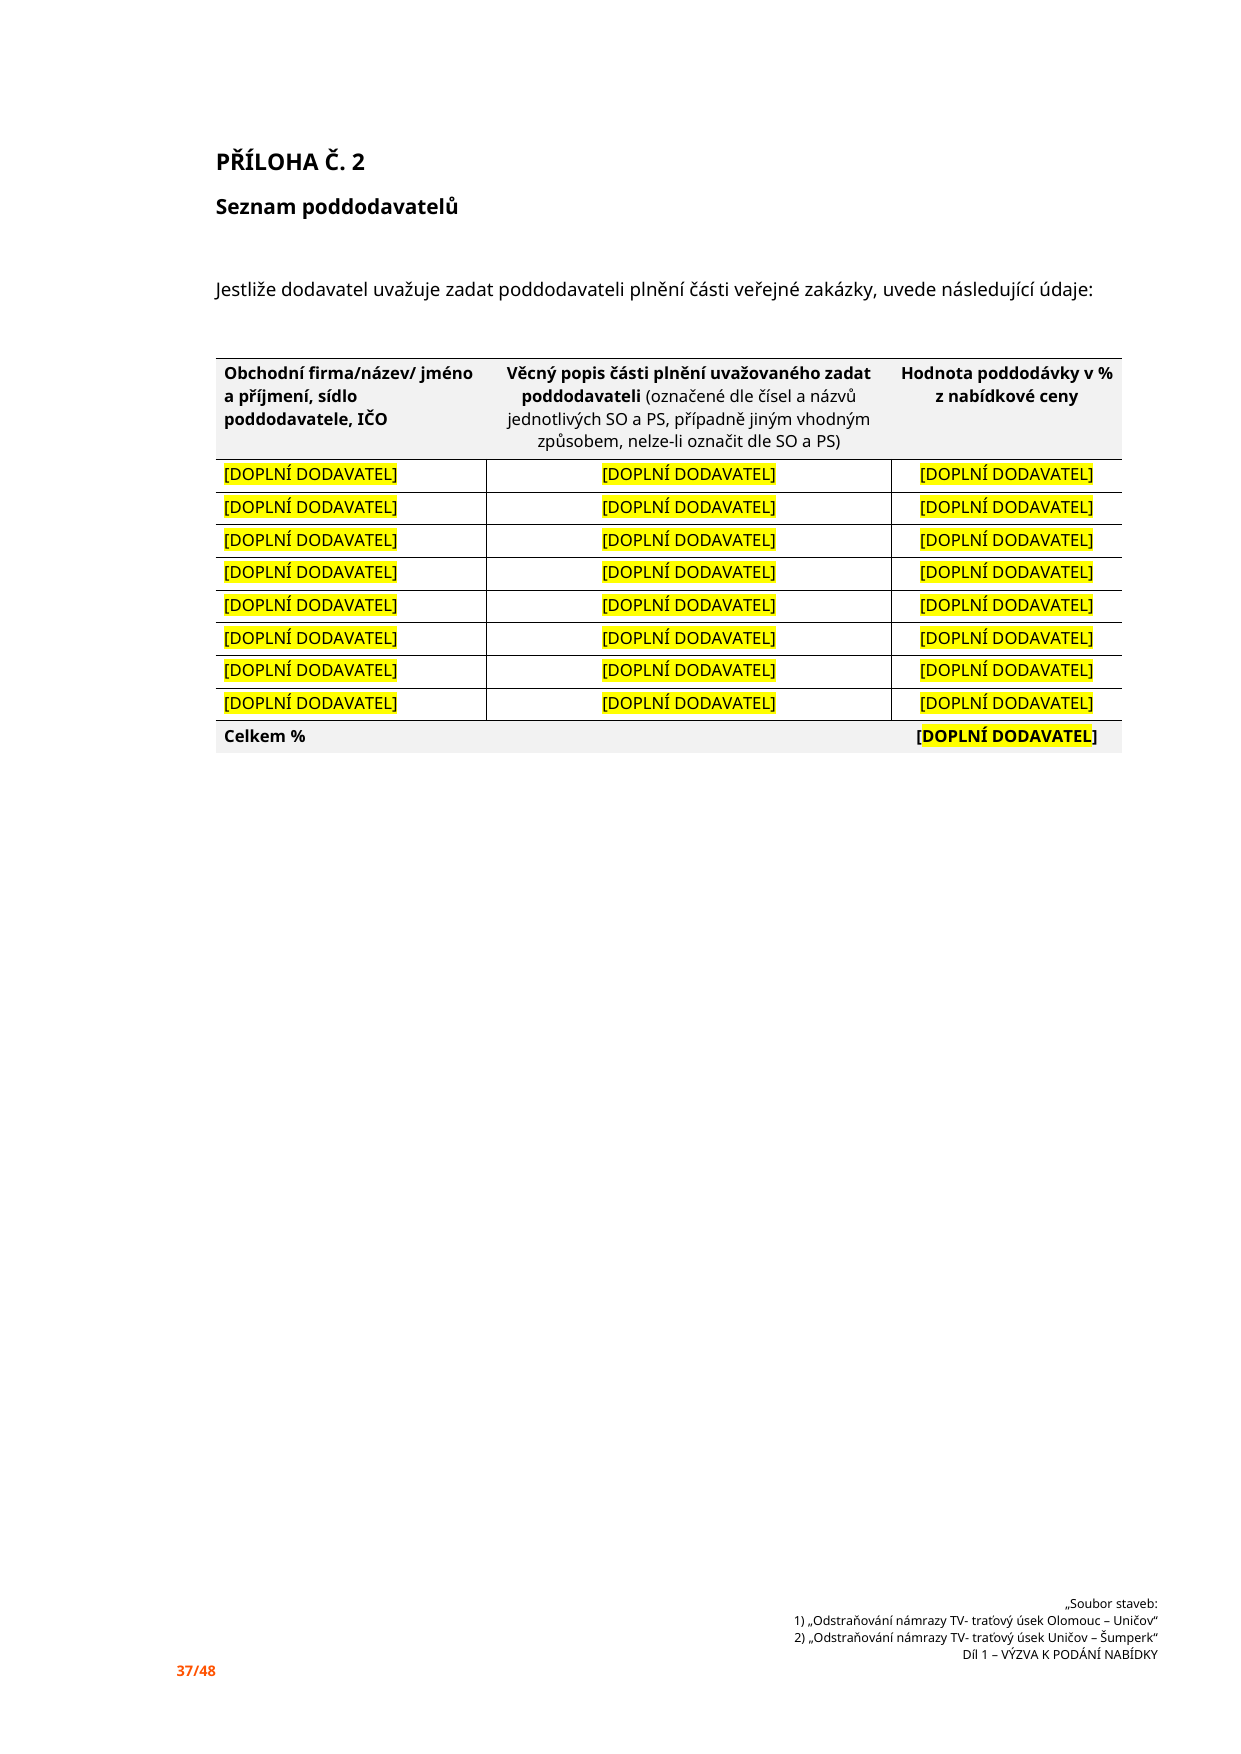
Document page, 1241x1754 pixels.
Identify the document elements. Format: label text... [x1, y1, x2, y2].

table_cell [DOPLNÍ DODAVATEL] [487, 460, 891, 491]
table_cell [DOPLNÍ DODAVATEL] [891, 721, 1122, 753]
table_cell [DOPLNÍ DODAVATEL] [216, 493, 486, 524]
table_cell [DOPLNÍ DODAVATEL] [216, 656, 486, 688]
table_cell [DOPLNÍ DODAVATEL] [216, 623, 486, 655]
table_cell [DOPLNÍ DODAVATEL] [216, 525, 486, 557]
table_cell [DOPLNÍ DODAVATEL] [892, 689, 1122, 720]
table_cell [DOPLNÍ DODAVATEL] [892, 591, 1122, 622]
table_header Hodnota poddodávky v % z nabídkové ceny [891, 359, 1122, 459]
text Seznam poddodavatelů [216, 192, 1122, 221]
table_cell [DOPLNÍ DODAVATEL] [216, 460, 486, 491]
table_cell Celkem % [216, 721, 486, 753]
table_cell [DOPLNÍ DODAVATEL] [487, 558, 891, 589]
table_cell [486, 721, 891, 753]
table_cell [DOPLNÍ DODAVATEL] [892, 525, 1122, 557]
table_cell [DOPLNÍ DODAVATEL] [487, 689, 891, 720]
table_cell [DOPLNÍ DODAVATEL] [892, 623, 1122, 655]
text Příloha č. 2 [216, 146, 1122, 177]
table_cell [DOPLNÍ DODAVATEL] [487, 525, 891, 557]
table_cell [DOPLNÍ DODAVATEL] [892, 558, 1122, 589]
table_cell [DOPLNÍ DODAVATEL] [487, 493, 891, 524]
table_cell [DOPLNÍ DODAVATEL] [216, 558, 486, 589]
text Jestliže dodavatel uvažuje zadat poddodavateli plnění části veřejné zakázky, uvede následující údaje: [216, 277, 1122, 302]
table_cell [DOPLNÍ DODAVATEL] [487, 623, 891, 655]
table_header Obchodní firma/název/ jméno a příjmení, sídlo poddodavatele, IČO [216, 359, 486, 459]
table_cell [DOPLNÍ DODAVATEL] [892, 493, 1122, 524]
table_header Věcný popis části plnění uvažovaného zadat poddodavateli (označené dle čísel a názvů jednotlivých SO a PS, případně jiným vhodným způsobem, nelze-li označit dle SO a PS) [486, 359, 891, 459]
table_cell [DOPLNÍ DODAVATEL] [892, 460, 1122, 491]
table_cell [DOPLNÍ DODAVATEL] [216, 591, 486, 622]
table_cell [DOPLNÍ DODAVATEL] [487, 591, 891, 622]
table_cell [DOPLNÍ DODAVATEL] [487, 656, 891, 688]
table_cell [DOPLNÍ DODAVATEL] [892, 656, 1122, 688]
table_cell [DOPLNÍ DODAVATEL] [216, 689, 486, 720]
